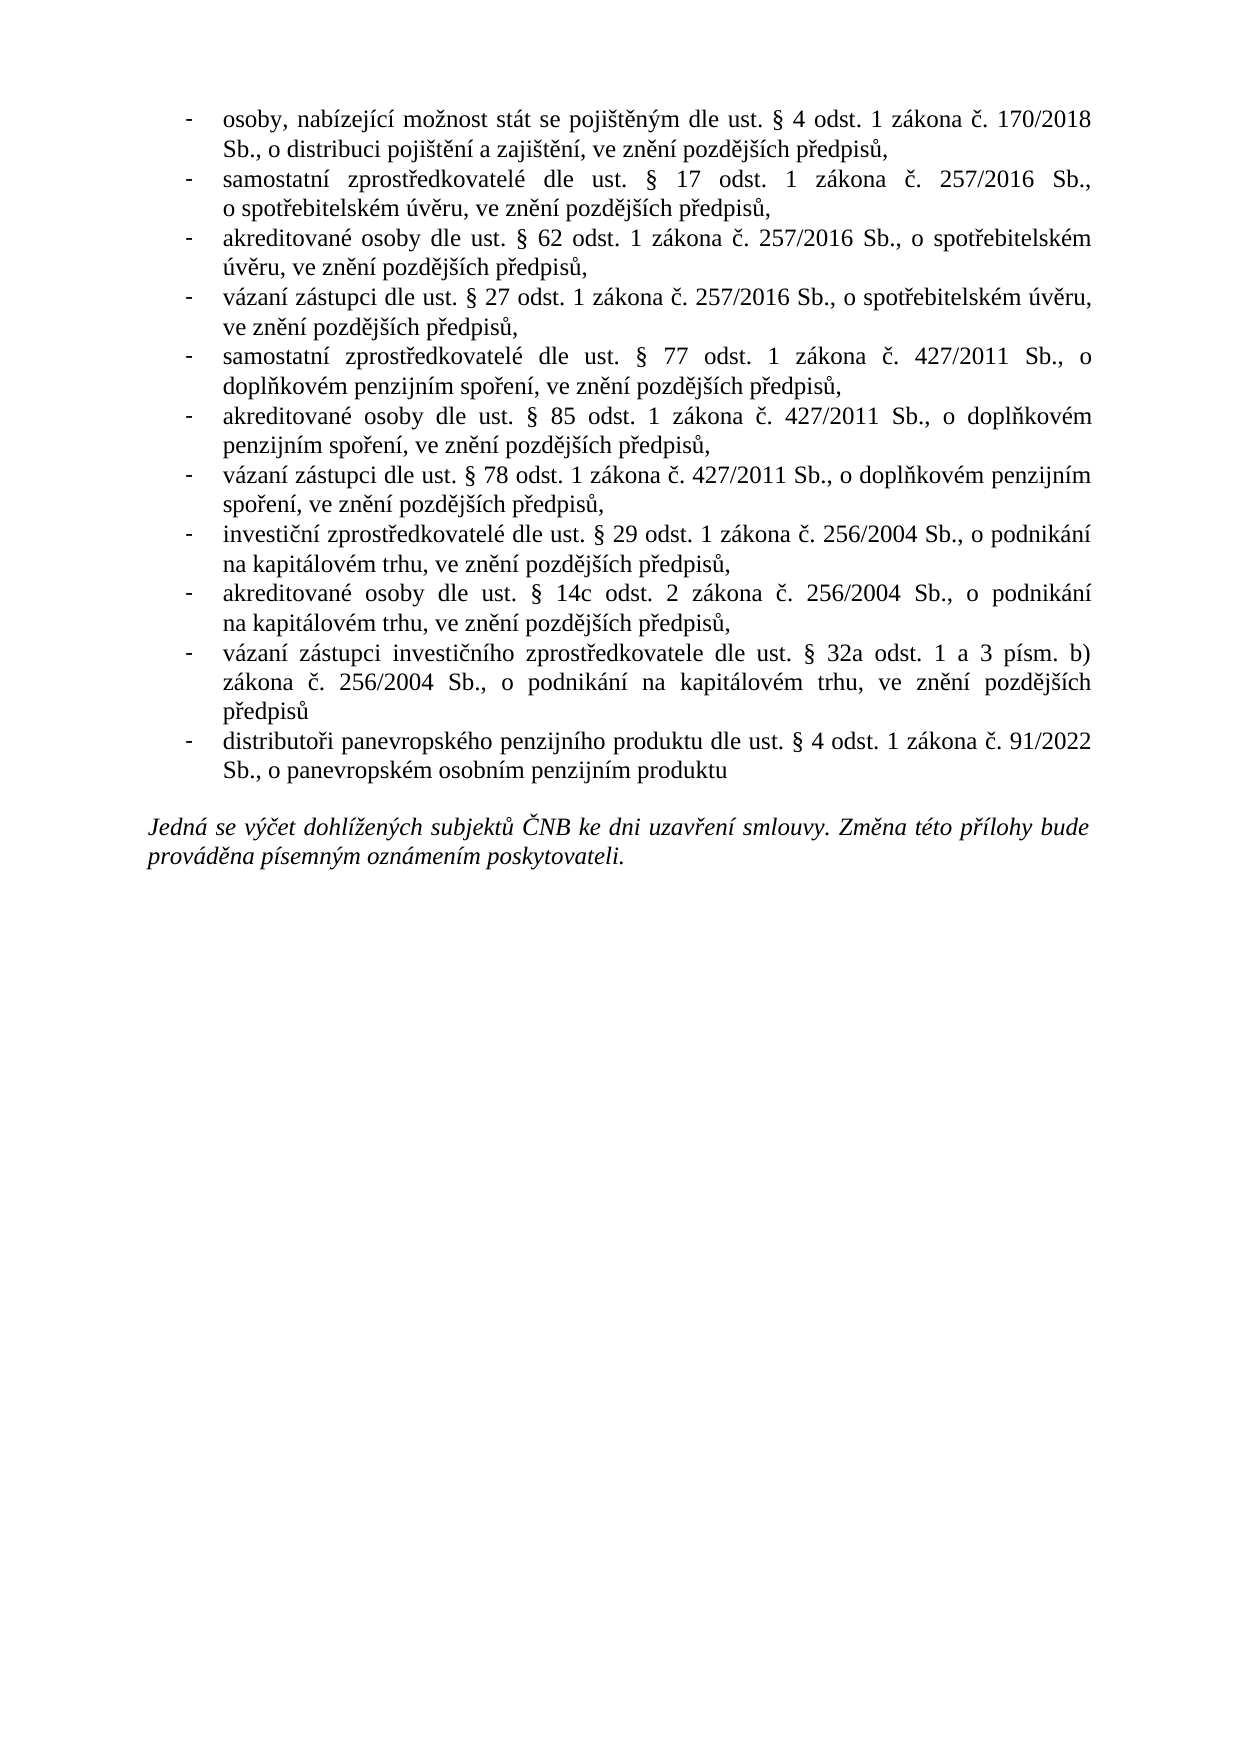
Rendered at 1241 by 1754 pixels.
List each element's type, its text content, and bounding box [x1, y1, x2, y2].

list distributoři panevropského penzijního produktu dle ust. § 4 odst. 1 zákona č. 91/2022 Sb., o panevropském osobním penzijním produktu [185, 725, 1093, 784]
list samostatní zprostředkovatelé dle ust. § 17 odst. 1 zákona č. 257/2016 Sb., o spotřebitelském úvěru, ve znění pozdějších předpisů, [185, 163, 1093, 222]
list akreditované osoby dle ust. § 62 odst. 1 zákona č. 257/2016 Sb., o spotřebitelském úvěru, ve znění pozdějších předpisů, [185, 222, 1093, 281]
list akreditované osoby dle ust. § 14c odst. 2 zákona č. 256/2004 Sb., o podnikání na kapitálovém trhu, ve znění pozdějších předpisů, [185, 578, 1093, 637]
list investiční zprostředkovatelé dle ust. § 29 odst. 1 zákona č. 256/2004 Sb., o podnikání na kapitálovém trhu, ve znění pozdějších předpisů, [185, 518, 1093, 578]
list vázaní zástupci dle ust. § 78 odst. 1 zákona č. 427/2011 Sb., o doplňkovém penzijním spoření, ve znění pozdějších předpisů, [185, 459, 1093, 518]
list samostatní zprostředkovatelé dle ust. § 77 odst. 1 zákona č. 427/2011 Sb., o doplňkovém penzijním spoření, ve znění pozdějších předpisů, [185, 341, 1093, 400]
list akreditované osoby dle ust. § 85 odst. 1 zákona č. 427/2011 Sb., o doplňkovém penzijním spoření, ve znění pozdějších předpisů, [185, 400, 1093, 459]
text Jedná se výčet dohlížených subjektů ČNB ke dni uzavření smlouvy. Změna této přílohy bude prováděna písemným oznámením poskytovateli. [148, 812, 1093, 870]
list osoby, nabízející možnost stát se pojištěným dle ust. § 4 odst. 1 zákona č. 170/2018 Sb., o distribuci pojištění a zajištění, ve znění pozdějších předpisů, [185, 103, 1093, 163]
list vázaní zástupci dle ust. § 27 odst. 1 zákona č. 257/2016 Sb., o spotřebitelském úvěru, ve znění pozdějších předpisů, [185, 281, 1093, 341]
list vázaní zástupci investičního zprostředkovatele dle ust. § 32a odst. 1 a 3 písm. b) zákona č. 256/2004 Sb., o podnikání na kapitálovém trhu, ve znění pozdějších předpisů [185, 637, 1093, 725]
